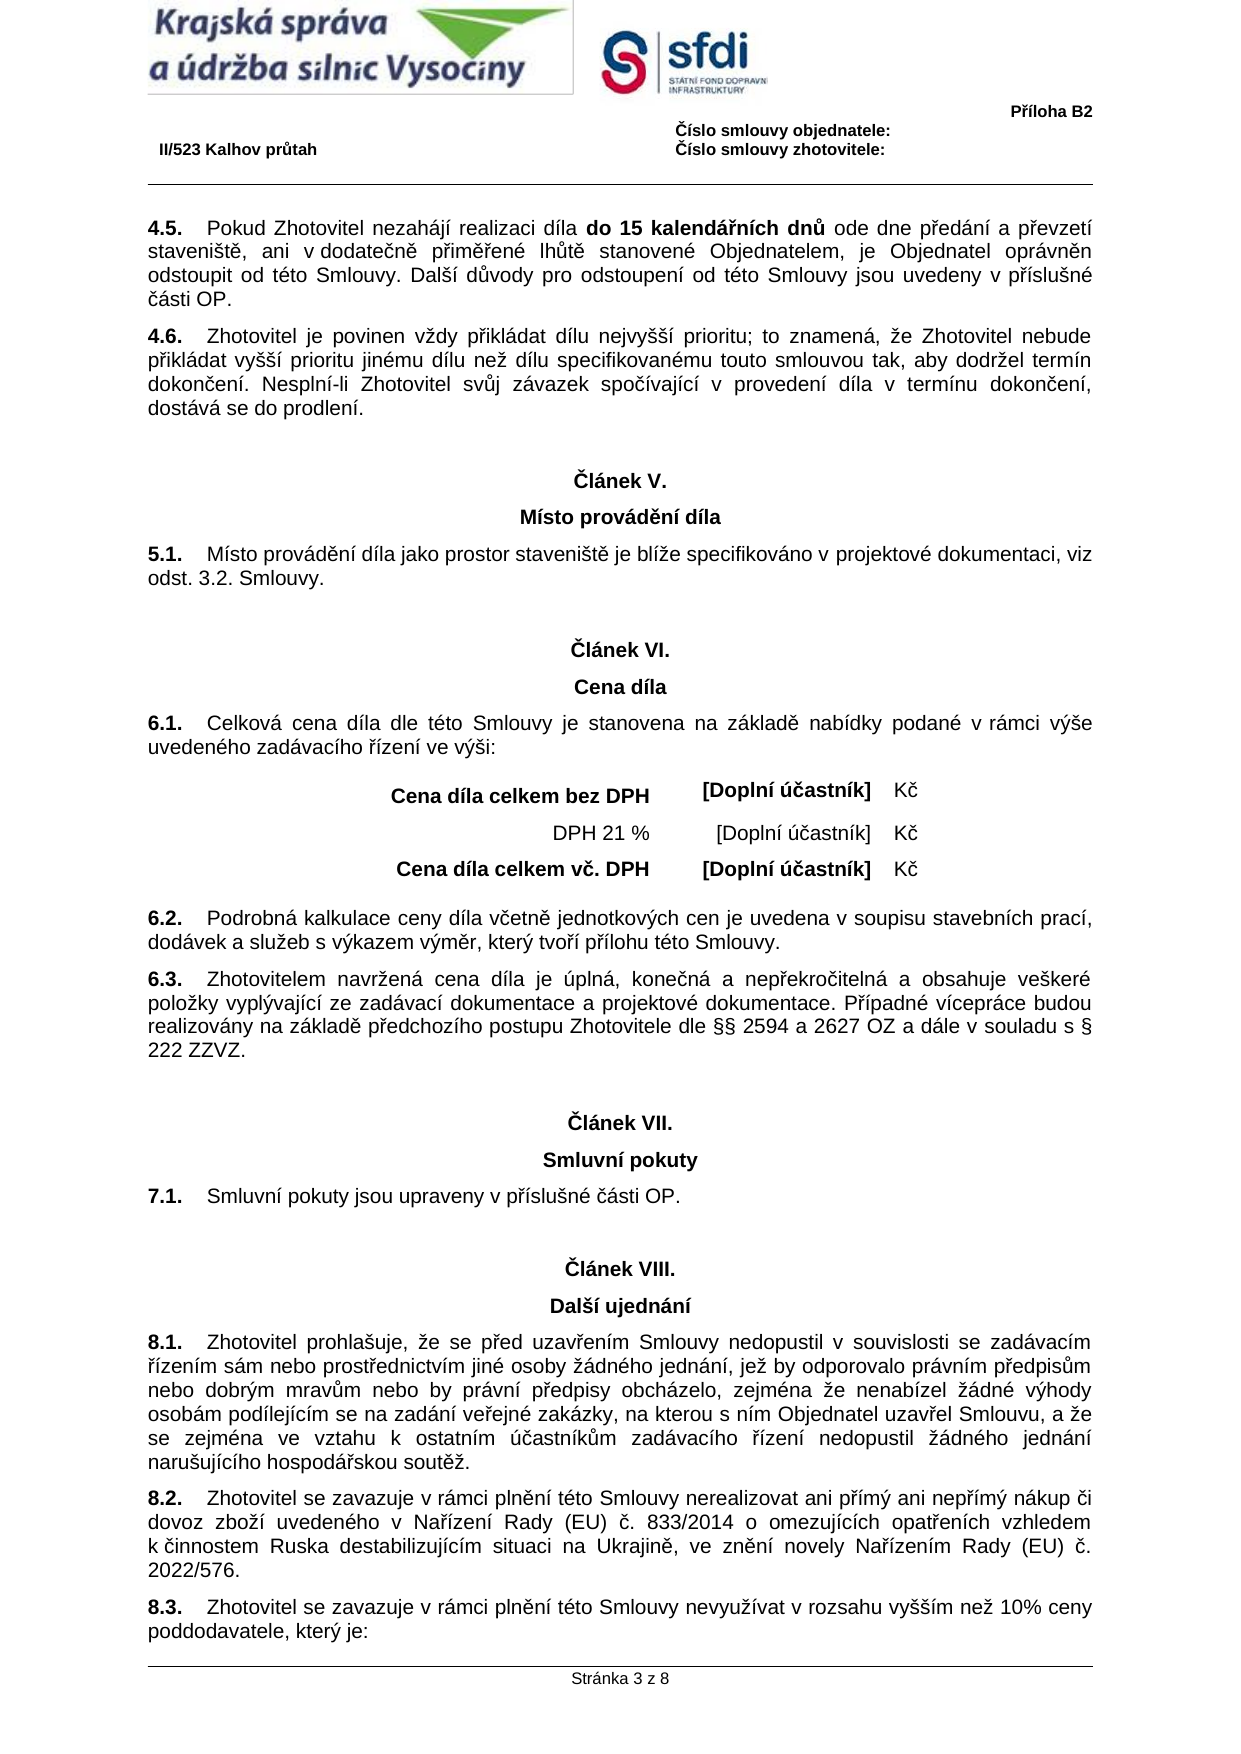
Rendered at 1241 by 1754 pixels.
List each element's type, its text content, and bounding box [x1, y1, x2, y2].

text Článek VI. [148, 638, 1093, 662]
list Zhotovitel prohlašuje, že se před uzavřením Smlouvy nedopustil v souvislosti se zadávacím řízením sám nebo prostřednictvím jiné osoby žádného jednání, jež by odporovalo právním předpisům nebo dobrým mravům nebo by právní předpisy obcházelo, zejména že nenabízel žádné výhody osobám podílejícím se na zadání veřejné zakázky, na kterou s ním Objednatel uzavřel Smlouvu, a že se zejména ve vztahu k ostatním účastníkům zadávacího řízení nedopustil žádného jednání narušujícího hospodářskou soutěž. [148, 1330, 1093, 1474]
table_header Cena díla celkem bez DPH [189, 772, 661, 814]
list Celková cena díla dle této Smlouvy je stanovena na základě nabídky podané v rámci výše uvedeného zadávacího řízení ve výši: [148, 711, 1093, 759]
table_cell DPH 21 % [189, 814, 661, 851]
table_cell [Doplní účastník] [661, 851, 882, 893]
subtitle Článek V. [148, 468, 1093, 492]
subtitle Místo provádění díla [148, 505, 1093, 529]
list Zhotovitel je povinen vždy přikládat dílu nejvyšší prioritu; to znamená, že Zhotovitel nebude přikládat vyšší prioritu jinému dílu než dílu specifikovanému touto smlouvou tak, aby dodržel termín dokončení. Nesplní-li Zhotovitel svůj závazek spočívající v provedení díla v termínu dokončení, dostává se do prodlení. [148, 324, 1093, 419]
table_header [Doplní účastník] [661, 772, 882, 814]
list Podrobná kalkulace ceny díla včetně jednotkových cen je uvedena v soupisu stavebních prací, dodávek a služeb s výkazem výměr, který tvoří přílohu této Smlouvy. [148, 906, 1093, 954]
subtitle Cena díla [148, 675, 1093, 699]
list Pokud Zhotovitel nezahájí realizaci díla do 15 kalendářních dnů ode dne předání a převzetí staveniště, ani v dodatečně přiměřené lhůtě stanovené Objednatelem, je Objednatel oprávněn odstoupit od této Smlouvy. Další důvody pro odstoupení od této Smlouvy jsou uvedeny v příslušné části OP. [148, 215, 1093, 311]
table_cell Cena díla celkem vč. DPH [189, 851, 661, 893]
table_cell Kč [882, 814, 1059, 851]
list Zhotovitelem navržená cena díla je úplná, konečná a nepřekročitelná a obsahuje veškeré položky vyplývající ze zadávací dokumentace a projektové dokumentace. Případné vícepráce budou realizovány na základě předchozího postupu Zhotovitele dle §§ 2594 a 2627 OZ a dále v souladu s § 222 ZZVZ. [148, 966, 1093, 1062]
list Místo provádění díla jako prostor staveniště je blíže specifikováno v projektové dokumentaci, viz odst. 3.2. Smlouvy. [148, 541, 1093, 589]
list Zhotovitel se zavazuje v rámci plnění této Smlouvy nevyužívat v rozsahu vyšším než 10% ceny poddodavatele, který je: [148, 1594, 1093, 1642]
subtitle Další ujednání [148, 1293, 1093, 1317]
list Zhotovitel se zavazuje v rámci plnění této Smlouvy nerealizovat ani přímý ani nepřímý nákup či dovoz zboží uvedeného v Nařízení Rady (EU) č. 833/2014 o omezujících opatřeních vzhledem k činnostem Ruska destabilizujícím situaci na Ukrajině, ve znění novely Nařízením Rady (EU) č. 2022/576. [148, 1486, 1093, 1582]
list Smluvní pokuty jsou upraveny v příslušné části OP. [148, 1184, 1093, 1208]
table_header Kč [882, 772, 1059, 814]
subtitle Smluvní pokuty [148, 1148, 1093, 1172]
picture [598, 14, 768, 108]
subtitle Článek VIII. [148, 1257, 1093, 1281]
picture [147, 0, 574, 96]
table_cell Kč [882, 851, 1059, 893]
subtitle Článek VII. [148, 1111, 1093, 1135]
table_cell [Doplní účastník] [661, 814, 882, 851]
